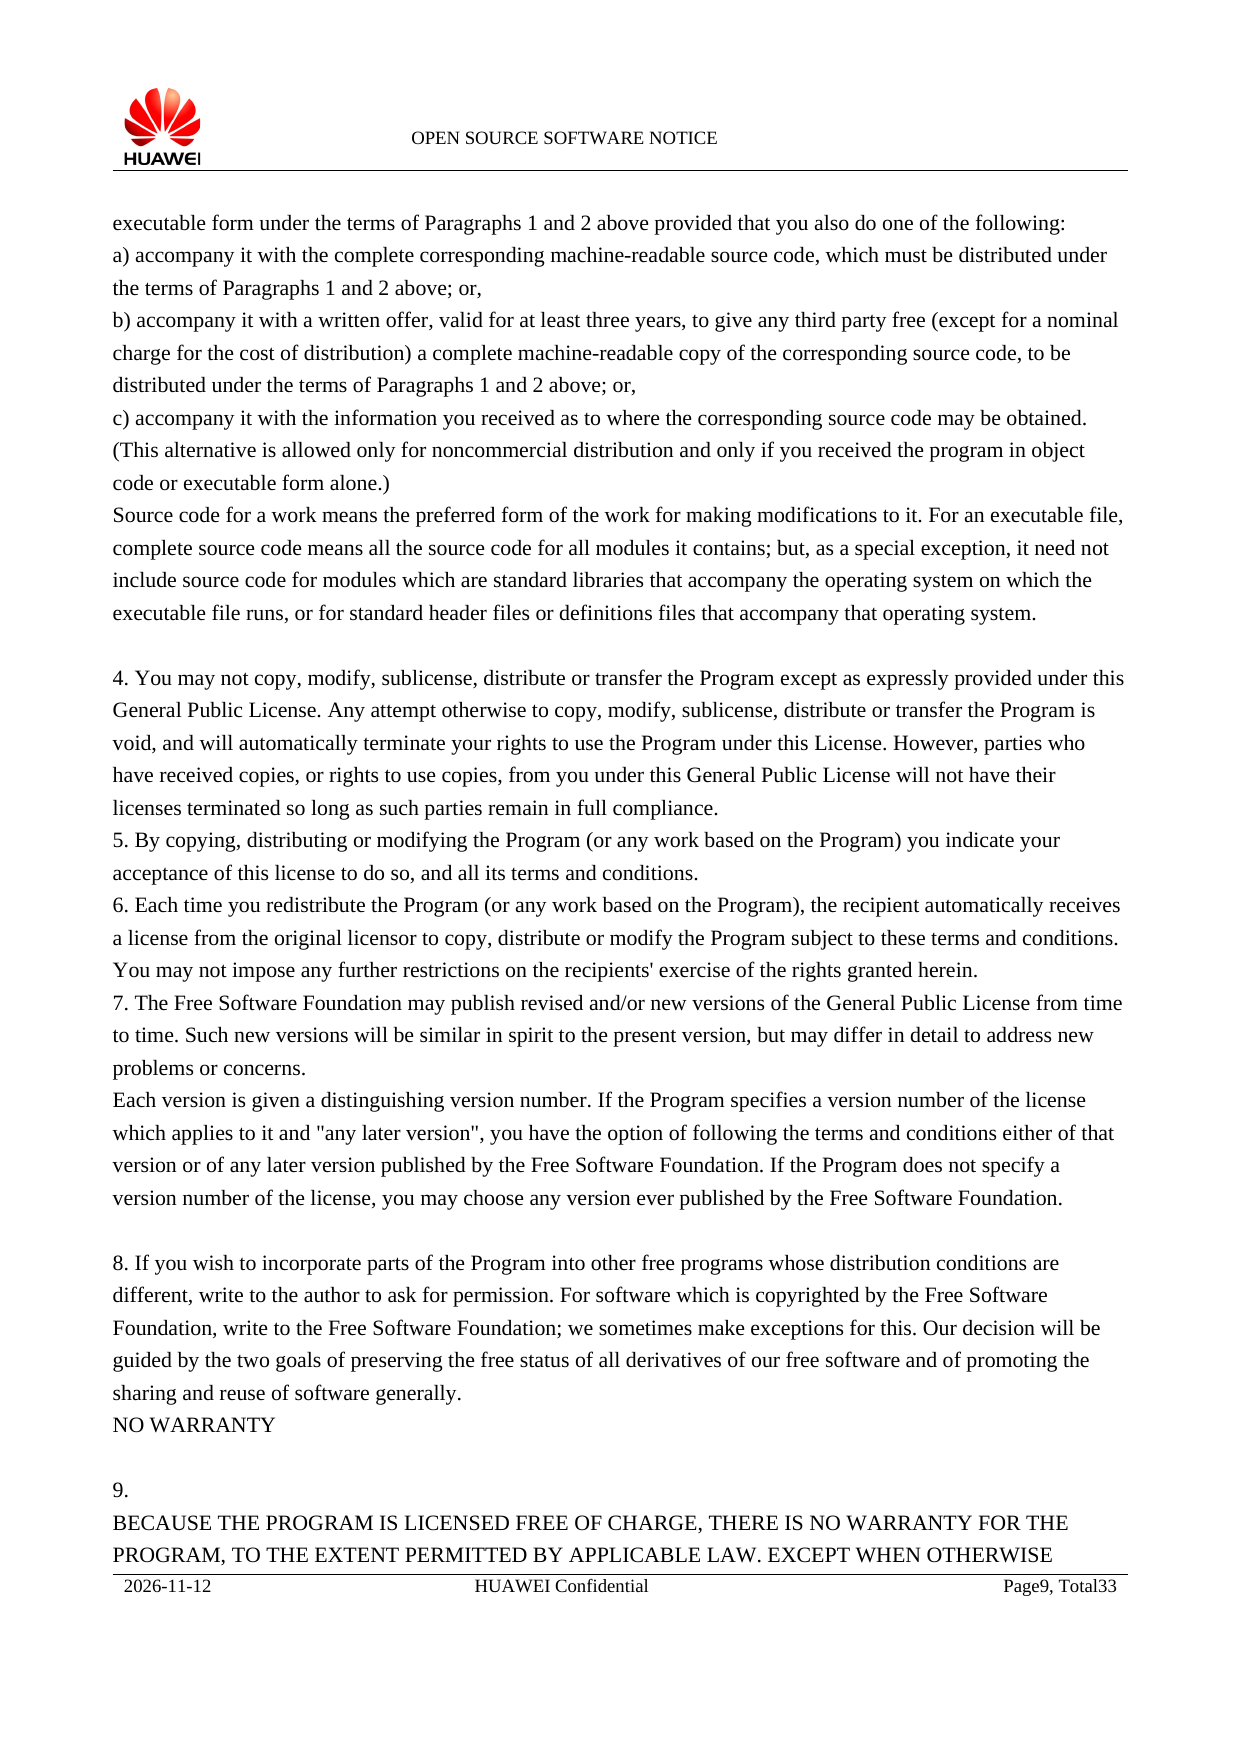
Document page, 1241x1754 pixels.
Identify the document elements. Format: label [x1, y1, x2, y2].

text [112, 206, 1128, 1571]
picture [124, 88, 201, 165]
